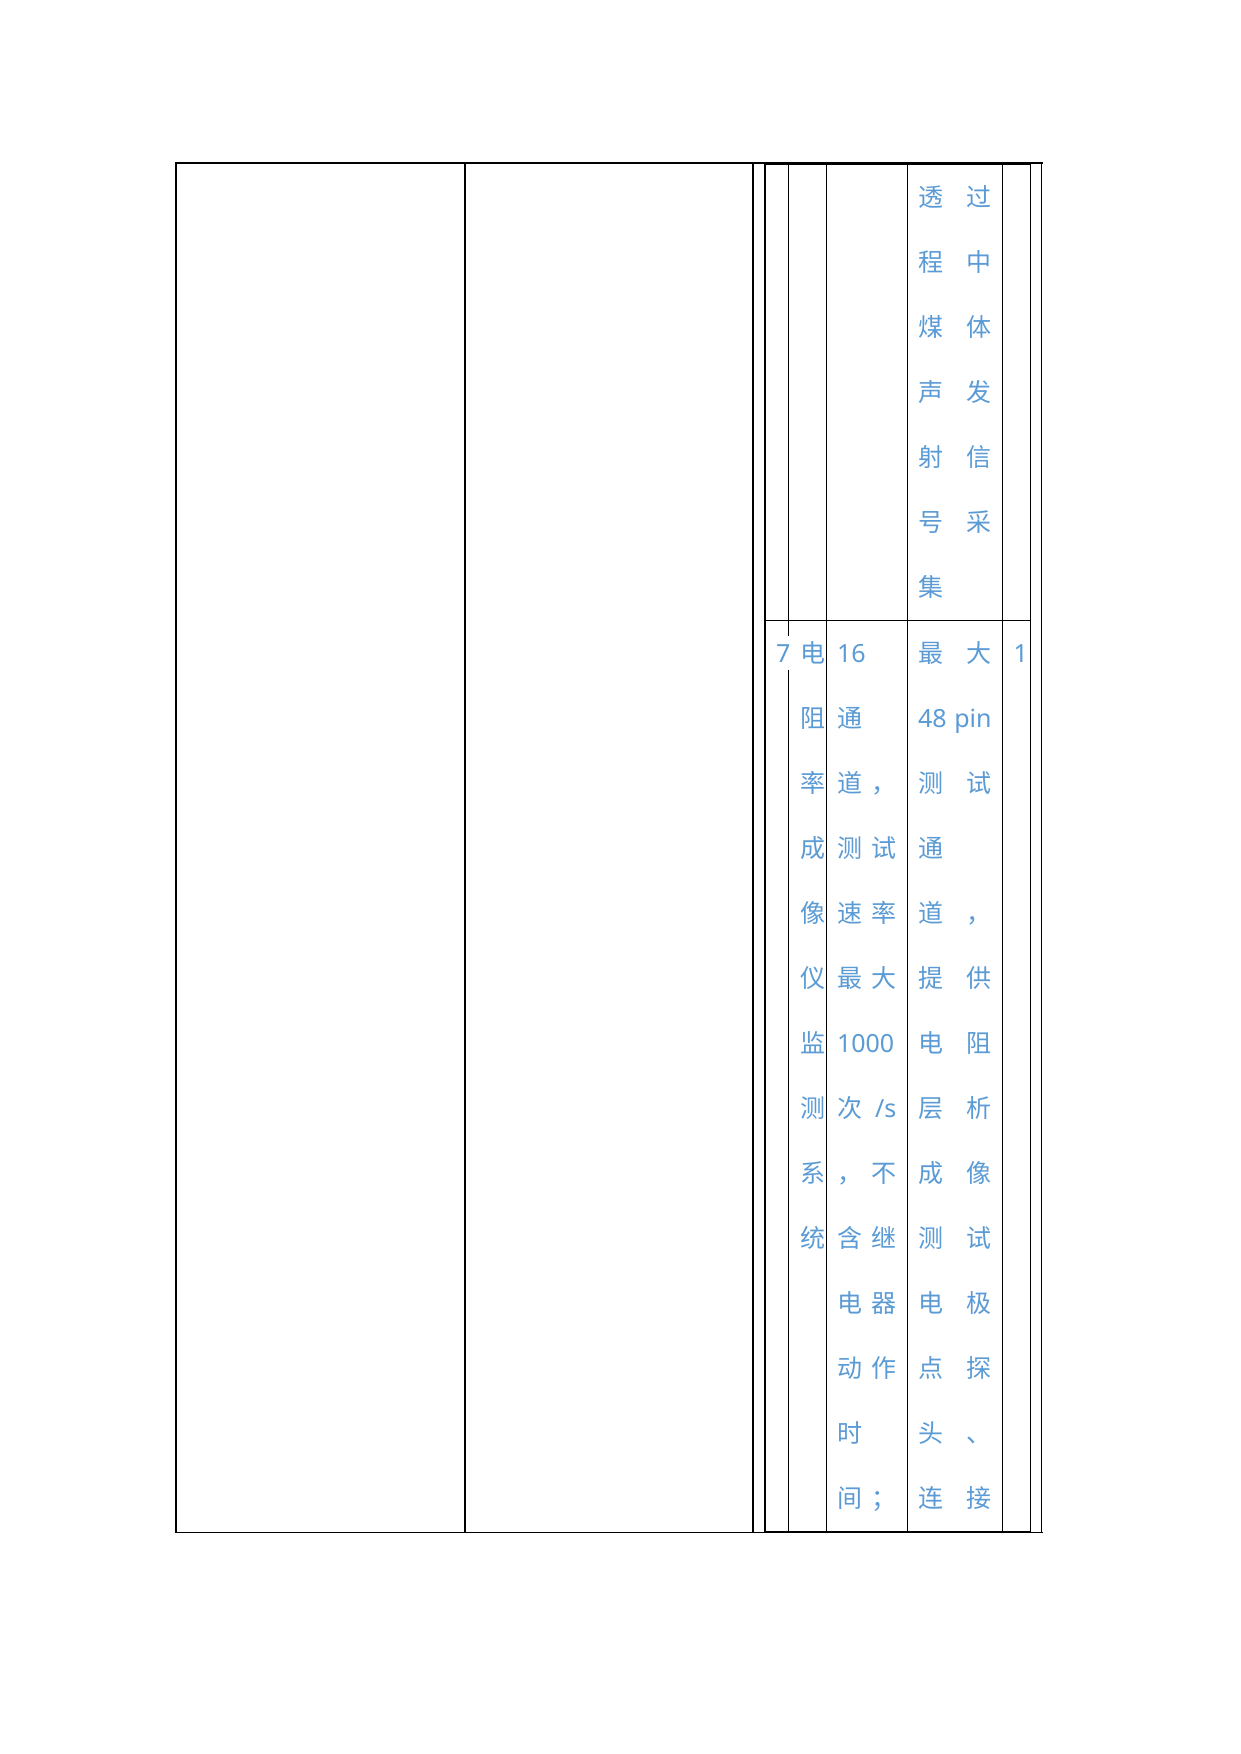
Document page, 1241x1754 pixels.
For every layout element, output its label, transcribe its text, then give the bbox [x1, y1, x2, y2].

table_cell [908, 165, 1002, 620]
table_cell [466, 164, 752, 1532]
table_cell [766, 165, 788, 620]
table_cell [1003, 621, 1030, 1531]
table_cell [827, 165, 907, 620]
table_cell 1 [177, 164, 464, 1532]
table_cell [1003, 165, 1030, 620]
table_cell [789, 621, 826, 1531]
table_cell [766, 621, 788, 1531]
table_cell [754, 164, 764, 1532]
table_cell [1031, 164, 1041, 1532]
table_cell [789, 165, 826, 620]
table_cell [827, 621, 907, 1531]
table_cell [908, 621, 1002, 1531]
